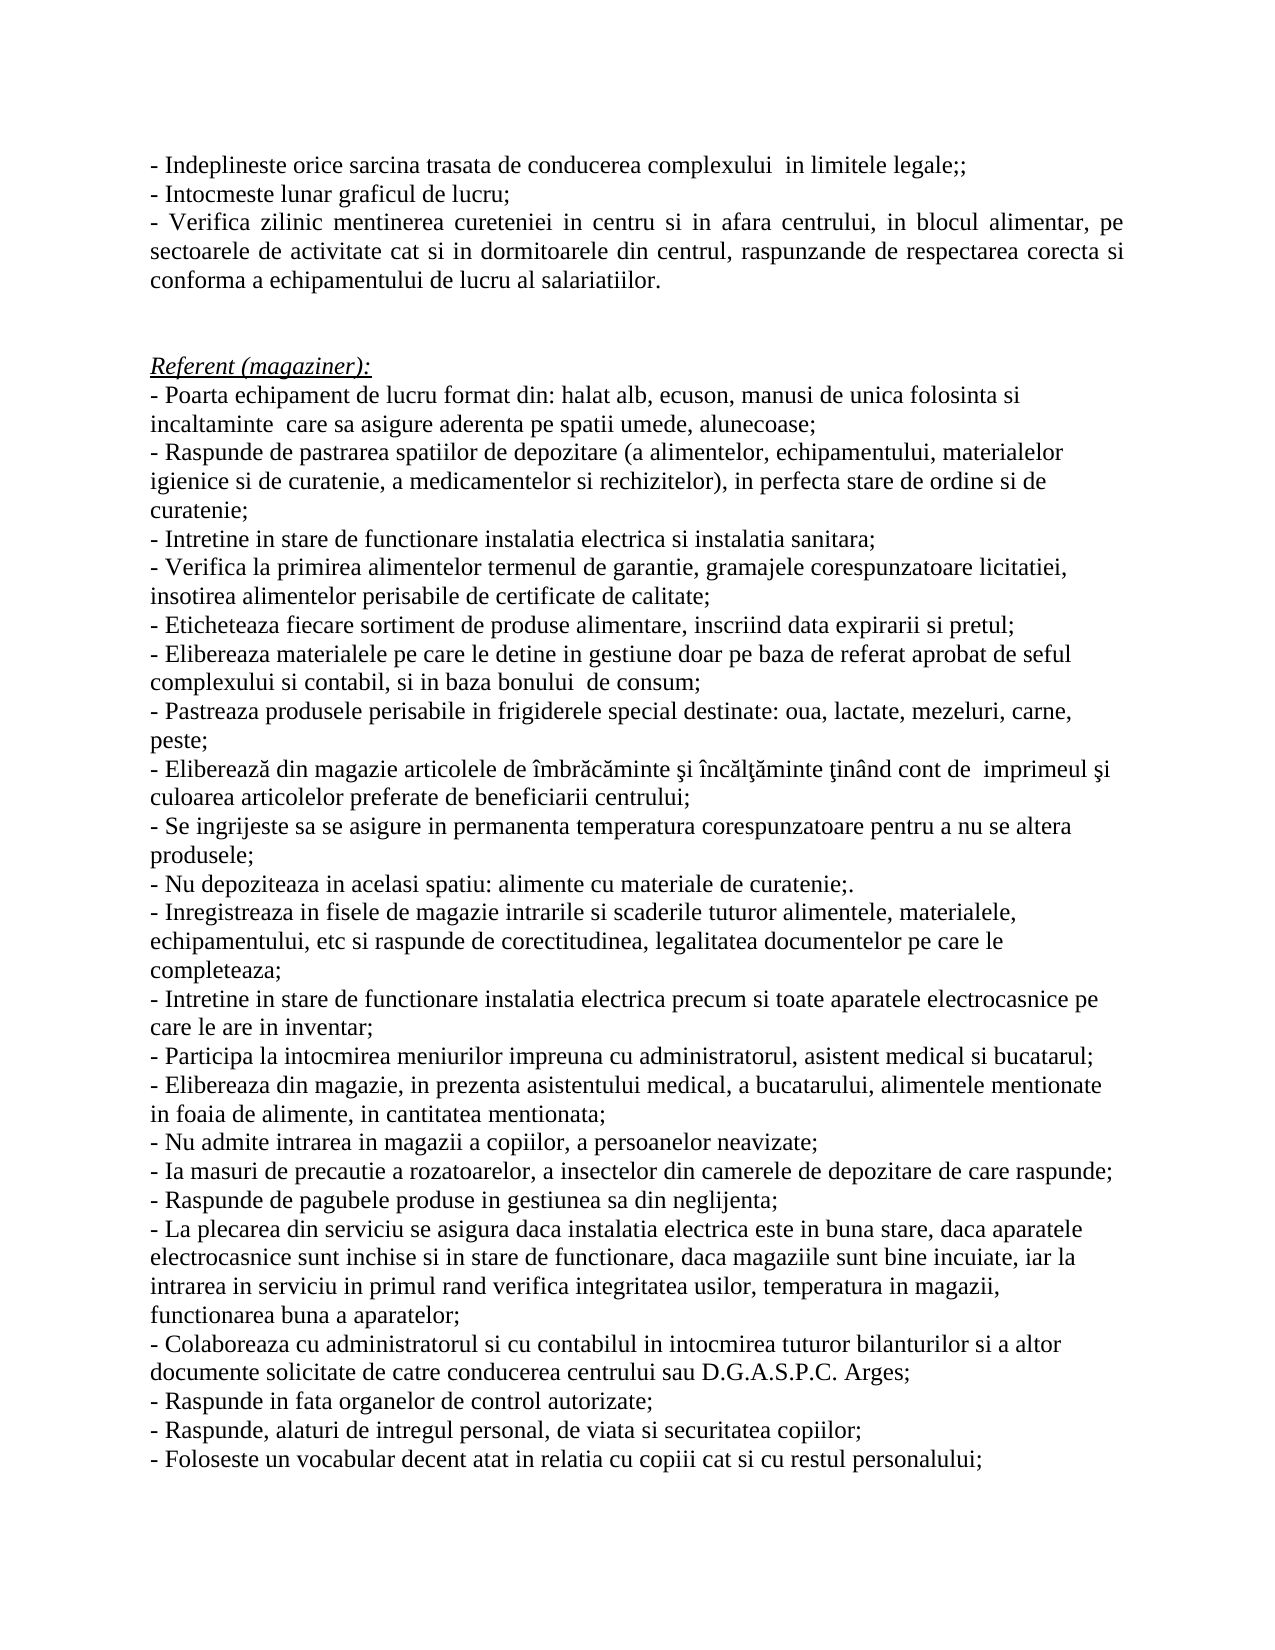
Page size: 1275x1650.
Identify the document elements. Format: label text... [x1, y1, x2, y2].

text - Raspunde de pagubele produse in gestiunea sa din neglijenta; [150, 1185, 1125, 1214]
text - Participa la intocmirea meniurilor impreuna cu administratorul, asistent medical si bucatarul; [150, 1041, 1125, 1070]
text - Inregistreaza in fisele de magazie intrarile si scaderile tuturor alimentele, materialele, echipamentului, etc si raspunde de corectitudinea, legalitatea documentelor pe care le completeaza; [150, 897, 1125, 984]
text - Ia masuri de precautie a rozatoarelor, a insectelor din camerele de depozitare de care raspunde; [150, 1156, 1125, 1185]
text - Nu admite intrarea in magazii a copiilor, a persoanelor neavizate; [150, 1127, 1125, 1156]
text - Verifica la primirea alimentelor termenul de garantie, gramajele corespunzatoare licitatiei, insotirea alimentelor perisabile de certificate de calitate; [150, 552, 1125, 610]
text - La plecarea din serviciu se asigura daca instalatia electrica este in buna stare, daca aparatele electrocasnice sunt inchise si in stare de functionare, daca magaziile sunt bine incuiate, iar la intrarea in serviciu in primul rand verifica integritatea usilor, temperatura in magazii, functionarea buna a aparatelor; [150, 1214, 1125, 1329]
text - Raspunde de pastrarea spatiilor de depozitare (a alimentelor, echipamentului, materialelor igienice si de curatenie, a medicamentelor si rechizitelor), in perfecta stare de ordine si de curatenie; [150, 437, 1125, 524]
text - Elibereaza materialele pe care le detine in gestiune doar pe baza de referat aprobat de seful complexului si contabil, si in baza bonului de consum; [150, 639, 1125, 696]
text - Intretine in stare de functionare instalatia electrica precum si toate aparatele electrocasnice pe care le are in inventar; [150, 984, 1125, 1041]
text - Raspunde, alaturi de intregul personal, de viata si securitatea copiilor; [150, 1415, 1125, 1444]
text - Raspunde in fata organelor de control autorizate; [150, 1386, 1125, 1415]
text - Indeplineste orice sarcina trasata de conducerea complexului in limitele legale;; [150, 150, 1125, 179]
text - Intretine in stare de functionare instalatia electrica si instalatia sanitara; [150, 524, 1125, 552]
text - Se ingrijeste sa se asigure in permanenta temperatura corespunzatoare pentru a nu se altera produsele; [150, 811, 1125, 869]
text - Elibereaza din magazie, in prezenta asistentului medical, a bucatarului, alimentele mentionate in foaia de alimente, in cantitatea mentionata; [150, 1070, 1125, 1127]
text - Poarta echipament de lucru format din: halat alb, ecuson, manusi de unica folosinta si incaltaminte care sa asigure aderenta pe spatii umede, alunecoase; [150, 380, 1125, 437]
text - Verifica zilinic mentinerea cureteniei in centru si in afara centrului, in blocul alimentar, pe sectoarele de activitate cat si in dormitoarele din centrul, raspunzande de respectarea corecta si conforma a echipamentului de lucru al salariatiilor. [150, 207, 1125, 294]
text - Eliberează din magazie articolele de îmbrăcăminte şi încălţăminte ţinând cont de imprimeul şi culoarea articolelor preferate de beneficiarii centrului; [150, 754, 1125, 811]
text - Foloseste un vocabular decent atat in relatia cu copiii cat si cu restul personalului; [150, 1444, 1125, 1472]
text - Eticheteaza fiecare sortiment de produse alimentare, inscriind data expirarii si pretul; [150, 610, 1125, 639]
text Referent (magaziner): [150, 351, 1125, 380]
text - Nu depoziteaza in acelasi spatiu: alimente cu materiale de curatenie;. [150, 869, 1125, 897]
text - Colaboreaza cu administratorul si cu contabilul in intocmirea tuturor bilanturilor si a altor documente solicitate de catre conducerea centrului sau D.G.A.S.P.C. Arges; [150, 1329, 1125, 1386]
text - Intocmeste lunar graficul de lucru; [150, 179, 1125, 207]
text - Pastreaza produsele perisabile in frigiderele special destinate: oua, lactate, mezeluri, carne, peste; [150, 696, 1125, 754]
